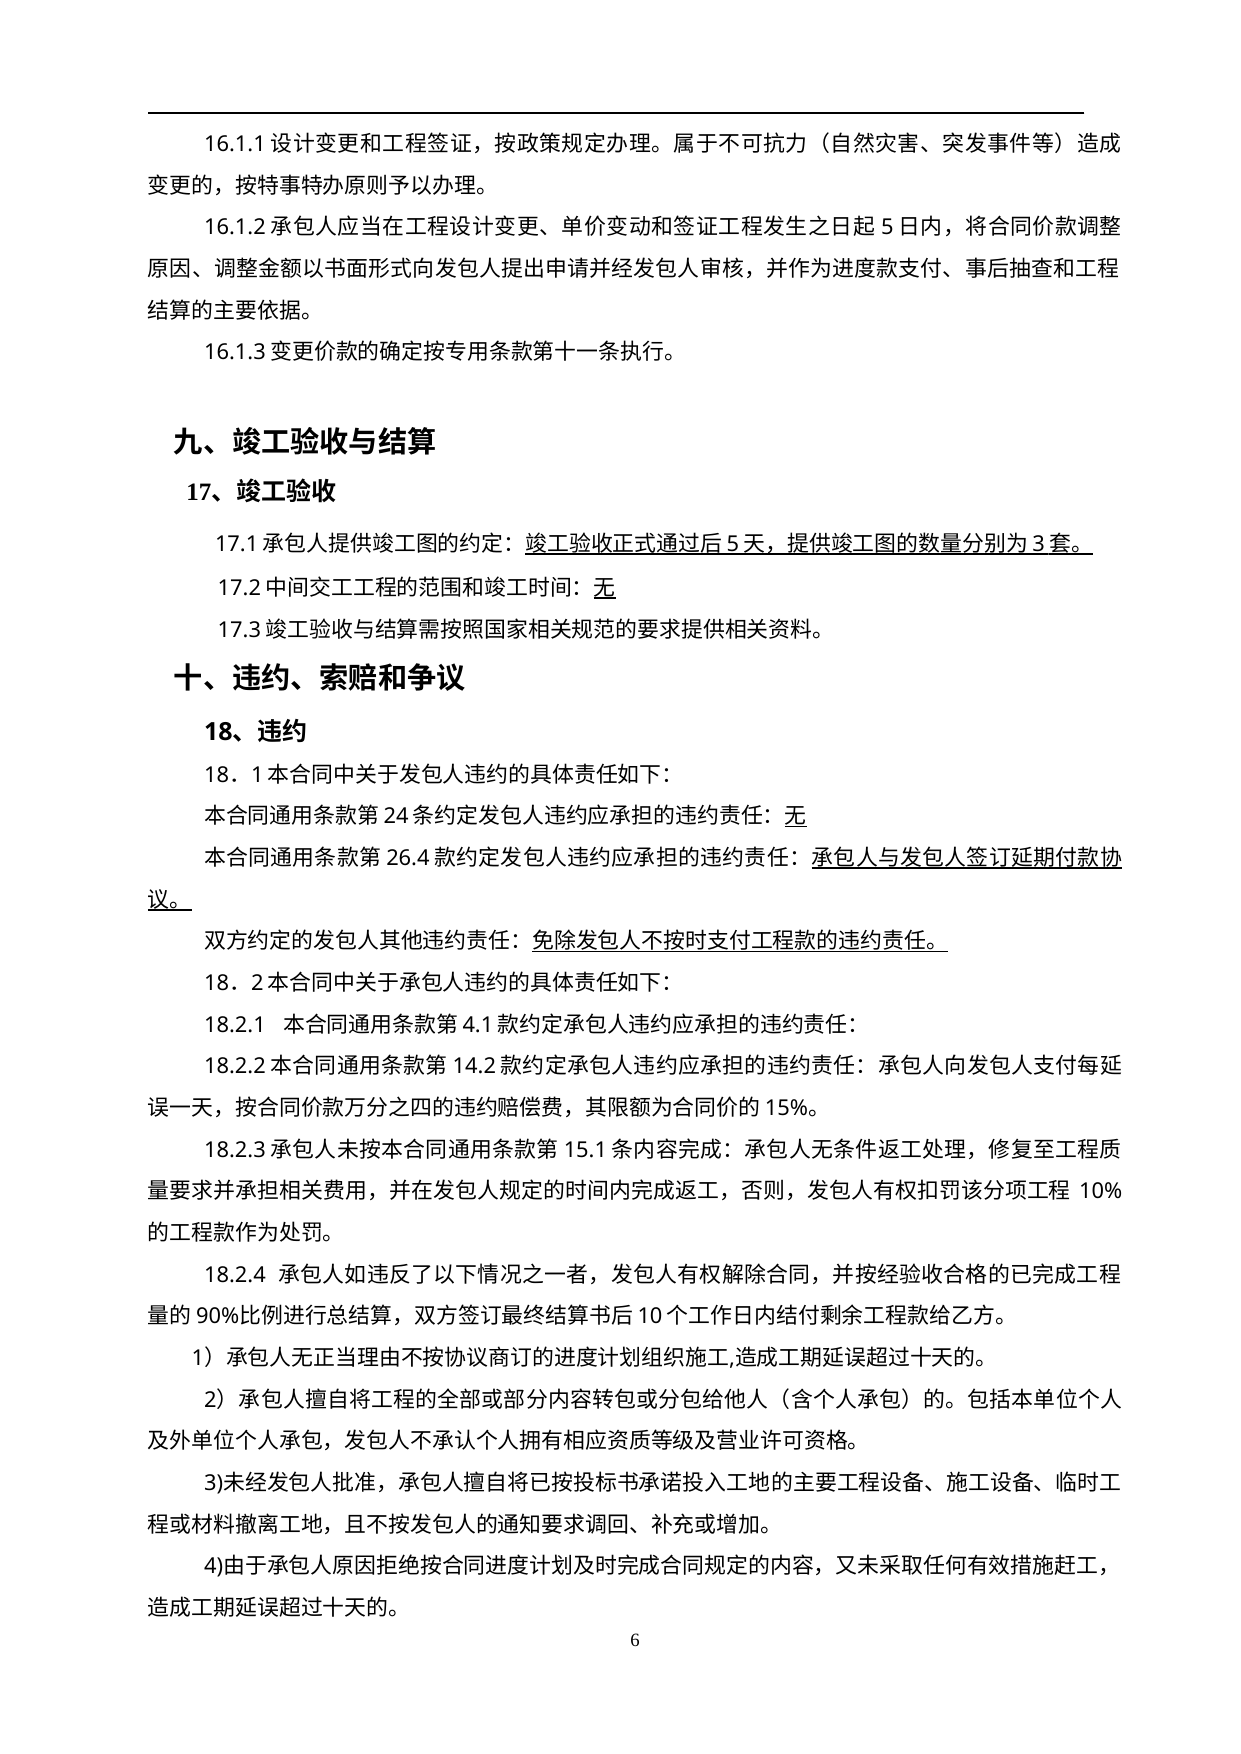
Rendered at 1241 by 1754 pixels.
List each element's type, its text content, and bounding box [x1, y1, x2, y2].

text 3)未经发包人批准，承包人擅自将已按投标书承诺投入工地的主要工程设备、施工设备、临时工程或材料撤离工地，且不按发包人的通知要求调回、补充或增加。 [148, 1457, 1122, 1541]
text 17.3竣工验收与结算需按照国家相关规范的要求提供相关资料。 [174, 612, 1047, 644]
text 17.1承包人提供竣工图的约定：竣工验收正式通过后5天，提供竣工图的数量分别为3套。 [148, 518, 1122, 560]
text 16.1.3变更价款的确定按专用条款第十一条执行。 [148, 326, 1122, 368]
text 18．1本合同中关于发包人违约的具体责任如下： [148, 749, 1122, 791]
text 16.1.2承包人应当在工程设计变更、单价变动和签证工程发生之日起5日内，将合同价款调整原因、调整金额以书面形式向发包人提出申请并经发包人审核，并作为进度款支付、事后抽查和工程结算的主要依据。 [148, 201, 1122, 326]
text 17.2中间交工工程的范围和竣工时间：无 [174, 570, 1047, 602]
text 18.2.2本合同通用条款第14.2款约定承包人违约应承担的违约责任：承包人向发包人支付每延误一天，按合同价款万分之四的违约赔偿费，其限额为合同价的15%。 [148, 1041, 1122, 1124]
text 18、违约 [148, 707, 1122, 749]
text 2）承包人擅自将工程的全部或部分内容转包或分包给他人（含个人承包）的。包括本单位个人及外单位个人承包，发包人不承认个人拥有相应资质等级及营业许可资格。 [148, 1374, 1122, 1457]
text 本合同通用条款第26.4款约定发包人违约应承担的违约责任：承包人与发包人签订延期付款协议。 [148, 832, 1122, 916]
text 双方约定的发包人其他违约责任：免除发包人不按时支付工程款的违约责任。 [148, 916, 1122, 957]
text 4)由于承包人原因拒绝按合同进度计划及时完成合同规定的内容，又未采取任何有效措施赶工，造成工期延误超过十天的。 [148, 1541, 1122, 1624]
text 18．2本合同中关于承包人违约的具体责任如下： [148, 957, 1122, 999]
text 本合同通用条款第24条约定发包人违约应承担的违约责任：无 [148, 791, 1122, 832]
text 十、违约、索赔和争议 [174, 654, 1047, 697]
text 18.2.1 本合同通用条款第4.1款约定承包人违约应承担的违约责任： [148, 999, 1122, 1041]
text 18.2.3承包人未按本合同通用条款第15.1条内容完成：承包人无条件返工处理，修复至工程质量要求并承担相关费用，并在发包人规定的时间内完成返工，否则，发包人有权扣罚该分项工程10%的工程款作为处罚。 [148, 1124, 1122, 1249]
text 18.2.4 承包人如违反了以下情况之一者，发包人有权解除合同，并按经验收合格的已完成工程量的90%比例进行总结算，双方签订最终结算书后10个工作日内结付剩余工程款给乙方。 [148, 1249, 1122, 1332]
text 九、竣工验收与结算 [174, 419, 1047, 461]
text 16.1.1设计变更和工程签证，按政策规定办理。属于不可抗力（自然灾害、突发事件等）造成变更的，按特事特办原则予以办理。 [148, 118, 1122, 201]
text 1）承包人无正当理由不按协议商订的进度计划组织施工,造成工期延误超过十天的。 [148, 1332, 1122, 1374]
text 17、竣工验收 [174, 471, 1047, 508]
